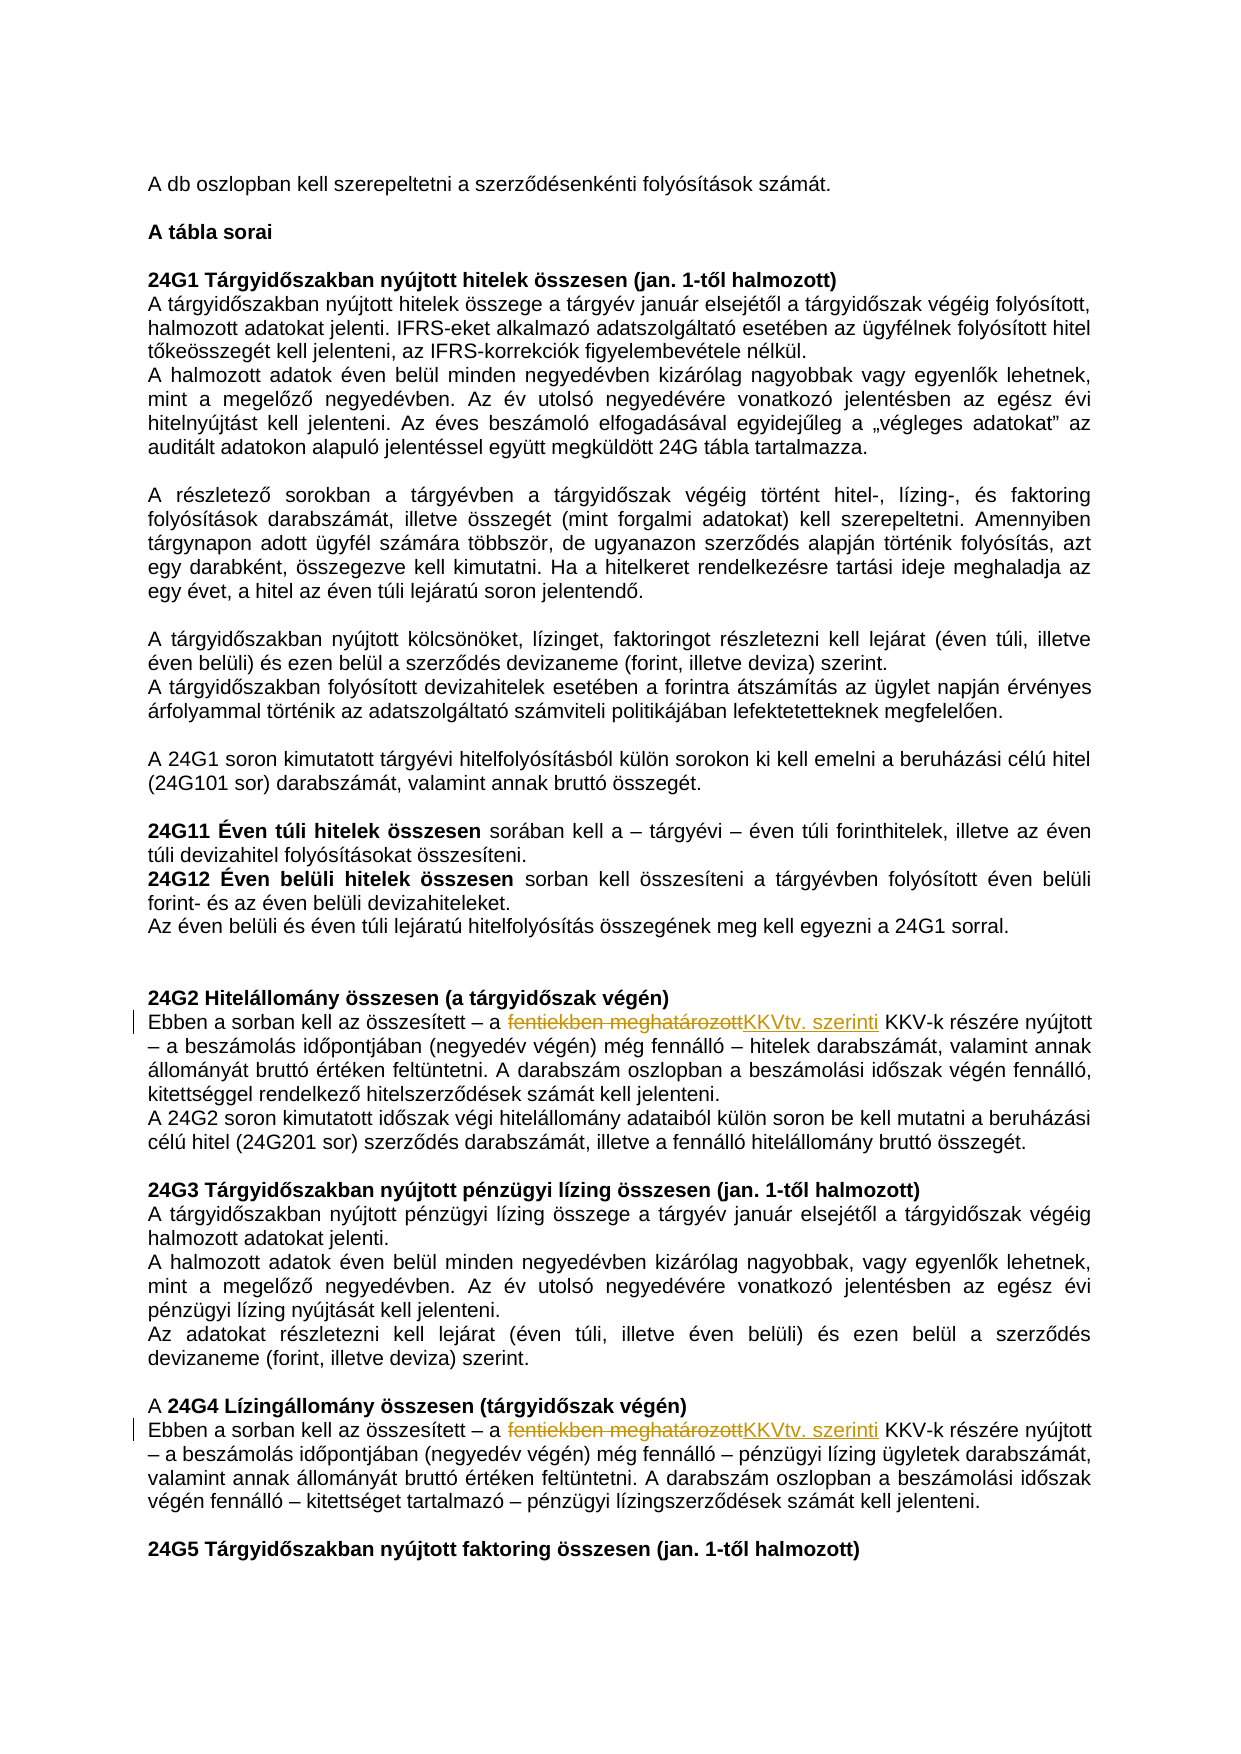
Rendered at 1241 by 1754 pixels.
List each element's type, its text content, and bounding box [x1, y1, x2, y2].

text A 24G2 soron kimutatott időszak végi hitelállomány adataiból külön soron be kell mutatni a beruházási célú hitel (24G201 sor) szerződés darabszámát, illetve a fennálló hitelállomány bruttó összegét. [148, 1106, 1092, 1154]
text Ebben a sorban kell az összesített – a KKV-k részére nyújtott – a beszámolás időpontjában (negyedév végén) még fennálló – pénzügyi lízing ügyletek darabszámát, valamint annak állományát bruttó értéken feltüntetni. A darabszám oszlopban a beszámolási időszak végén fennálló – kitettséget tartalmazó – pénzügyi lízingszerződések számát kell jelenteni. [148, 1417, 1092, 1513]
text A 24G1 soron kimutatott tárgyévi hitelfolyósításból külön sorokon ki kell emelni a beruházási célú hitel (24G101 sor) darabszámát, valamint annak bruttó összegét. [148, 747, 1092, 794]
text 24G2 Hitelállomány összesen (a tárgyidőszak végén) [148, 986, 1092, 1010]
text 24G3 Tárgyidőszakban nyújtott pénzügyi lízing összesen (jan. 1-től halmozott) [148, 1178, 1092, 1202]
text A tárgyidőszakban nyújtott hitelek összege a tárgyév január elsejétől a tárgyidőszak végéig folyósított, halmozott adatokat jelenti. IFRS-eket alkalmazó adatszolgáltató esetében az ügyfélnek folyósított hitel tőkeösszegét kell jelenteni, az IFRS-korrekciók figyelembevétele nélkül. [148, 291, 1092, 363]
text 24G5 Tárgyidőszakban nyújtott faktoring összesen (jan. 1-től halmozott) [148, 1537, 1092, 1561]
text A halmozott adatok éven belül minden negyedévben kizárólag nagyobbak vagy egyenlők lehetnek, mint a megelőző negyedévben. Az év utolsó negyedévére vonatkozó jelentésben az egész évi hitelnyújtást kell jelenteni. Az éves beszámoló elfogadásával egyidejűleg a „végleges adatokat” az auditált adatokon alapuló jelentéssel együtt megküldött 24G tábla tartalmazza. [148, 363, 1092, 459]
text A tárgyidőszakban nyújtott pénzügyi lízing összege a tárgyév január elsejétől a tárgyidőszak végéig halmozott adatokat jelenti. [148, 1202, 1092, 1250]
text Az éven belüli és éven túli lejáratú hitelfolyósítás összegének meg kell egyezni a 24G1 sorral. [148, 914, 1092, 938]
text A 24G4 Lízingállomány összesen (tárgyidőszak végén) [148, 1393, 1092, 1417]
text A tárgyidőszakban folyósított devizahitelek esetében a forintra átszámítás az ügylet napján érvényes árfolyammal történik az adatszolgáltató számviteli politikájában lefektetetteknek megfelelően. [148, 675, 1092, 723]
text A tábla sorai [148, 219, 1092, 243]
text A részletező sorokban a tárgyévben a tárgyidőszak végéig történt hitel-, lízing-, és faktoring folyósítások darabszámát, illetve összegét (mint forgalmi adatokat) kell szerepeltetni. Amennyiben tárgynapon adott ügyfél számára többször, de ugyanazon szerződés alapján történik folyósítás, azt egy darabként, összegezve kell kimutatni. Ha a hitelkeret rendelkezésre tartási ideje meghaladja az egy évet, a hitel az éven túli lejáratú soron jelentendő. [148, 483, 1092, 603]
text 24G1 Tárgyidőszakban nyújtott hitelek összesen (jan. 1-től halmozott) [148, 267, 1092, 291]
text A tárgyidőszakban nyújtott kölcsönöket, lízinget, faktoringot részletezni kell lejárat (éven túli, illetve éven belüli) és ezen belül a szerződés devizaneme (forint, illetve deviza) szerint. [148, 627, 1092, 675]
text A halmozott adatok éven belül minden negyedévben kizárólag nagyobbak, vagy egyenlők lehetnek, mint a megelőző negyedévben. Az év utolsó negyedévére vonatkozó jelentésben az egész évi pénzügyi lízing nyújtását kell jelenteni. [148, 1250, 1092, 1322]
text Az adatokat részletezni kell lejárat (éven túli, illetve éven belüli) és ezen belül a szerződés devizaneme (forint, illetve deviza) szerint. [148, 1322, 1092, 1369]
text A db oszlopban kell szerepeltetni a szerződésenkénti folyósítások számát. [148, 172, 1092, 196]
text 24G12 Éven belüli hitelek összesen sorban kell összesíteni a tárgyévben folyósított éven belüli forint- és az éven belüli devizahiteleket. [148, 866, 1092, 914]
text 24G11 Éven túli hitelek összesen sorában kell a – tárgyévi – éven túli forinthitelek, illetve az éven túli devizahitel folyósításokat összesíteni. [148, 818, 1092, 866]
text Ebben a sorban kell az összesített – a KKV-k részére nyújtott – a beszámolás időpontjában (negyedév végén) még fennálló – hitelek darabszámát, valamint annak állományát bruttó értéken feltüntetni. A darabszám oszlopban a beszámolási időszak végén fennálló, kitettséggel rendelkező hitelszerződések számát kell jelenteni. [148, 1010, 1092, 1106]
